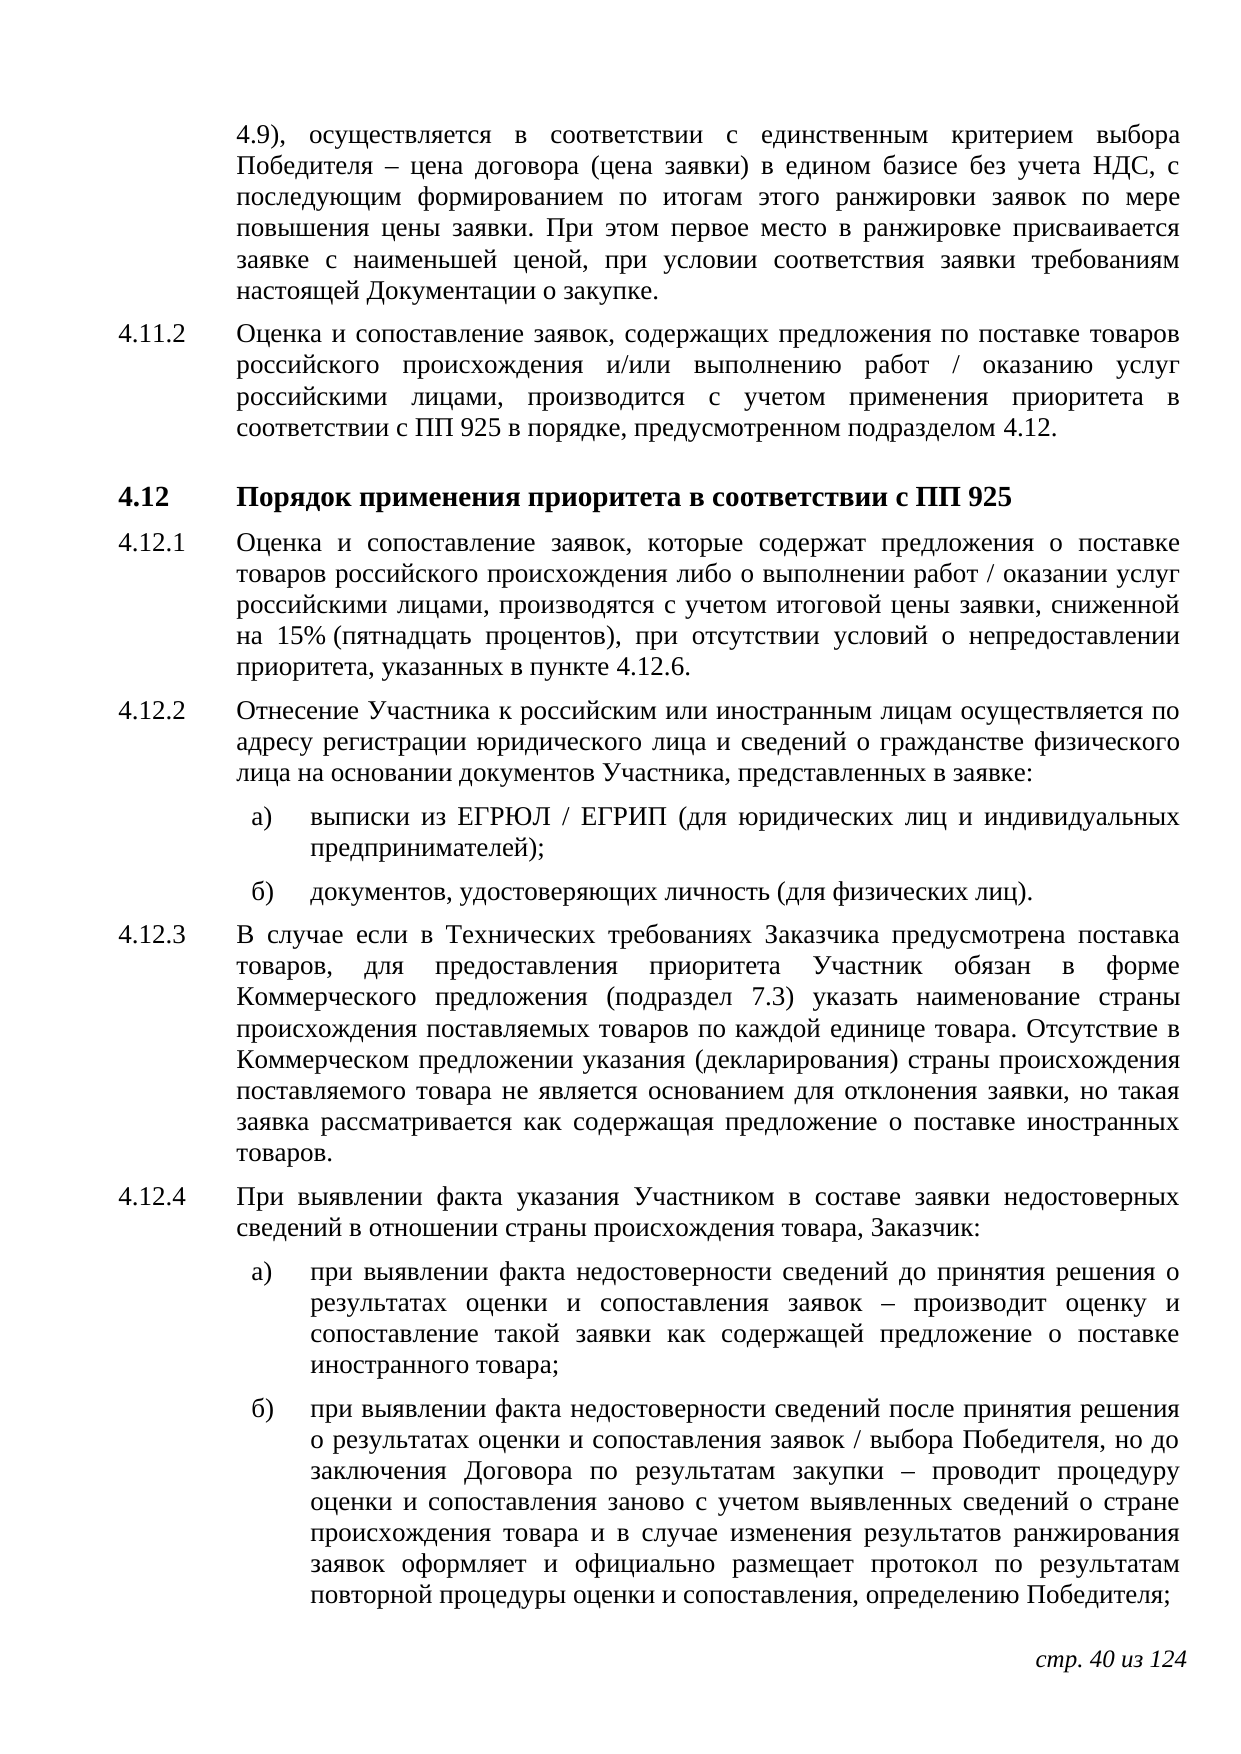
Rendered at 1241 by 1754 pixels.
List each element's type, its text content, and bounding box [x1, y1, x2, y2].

text документов, удостоверяющих личность (для физических лиц). [251, 874, 1181, 906]
subtitle Порядок применения приоритета в соответствии с ПП 925 [118, 479, 1181, 513]
text выписки из ЕГРЮЛ / ЕГРИП (для юридических лиц и индивидуальных предпринимателей); [251, 800, 1181, 862]
text Оценка и сопоставление заявок, которые содержат предложения о поставке товаров российского происхождения либо о выполнении работ / оказании услуг российскими лицами, производятся с учетом итоговой цены заявки, сниженной на 15% (пятнадцать процентов), при отсутствии условий о непредоставлении приоритета, указанных в пункте 4.12.6. [118, 526, 1181, 681]
text при выявлении факта недостоверности сведений после принятия решения о результатах оценки и сопоставления заявок / выбора Победителя, но до заключения Договора по результатам закупки – проводит процедуру оценки и сопоставления заново с учетом выявленных сведений о стране происхождения товара и в случае изменения результатов ранжирования заявок оформляет и официально размещает протокол по результатам повторной процедуры оценки и сопоставления, определению Победителя; [251, 1392, 1181, 1610]
text При выявлении факта указания Участником в составе заявки недостоверных сведений в отношении страны происхождения товара, Заказчик: [118, 1180, 1181, 1242]
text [118, 118, 1181, 305]
text Оценка и сопоставление заявок, содержащих предложения по поставке товаров российского происхождения и/или выполнению работ / оказанию услуг российскими лицами, производится с учетом применения приоритета в соответствии с ПП 925 в порядке, предусмотренном подразделом 4.12. [118, 317, 1181, 442]
text при выявлении факта недостоверности сведений до принятия решения о результатах оценки и сопоставления заявок – производит оценку и сопоставление такой заявки как содержащей предложение о поставке иностранного товара; [251, 1255, 1181, 1379]
text Отнесение Участника к российским или иностранным лицам осуществляется по адресу регистрации юридического лица и сведений о гражданстве физического лица на основании документов Участника, представленных в заявке: [118, 694, 1181, 787]
text В случае если в Технических требованиях Заказчика предусмотрена поставка товаров, для предоставления приоритета Участник обязан в форме Коммерческого предложения (подраздел 7.3) указать наименование страны происхождения поставляемых товаров по каждой единице товара. Отсутствие в Коммерческом предложении указания (декларирования) страны происхождения поставляемого товара не является основанием для отклонения заявки, но такая заявка рассматривается как содержащая предложение о поставке иностранных товаров. [118, 918, 1181, 1167]
